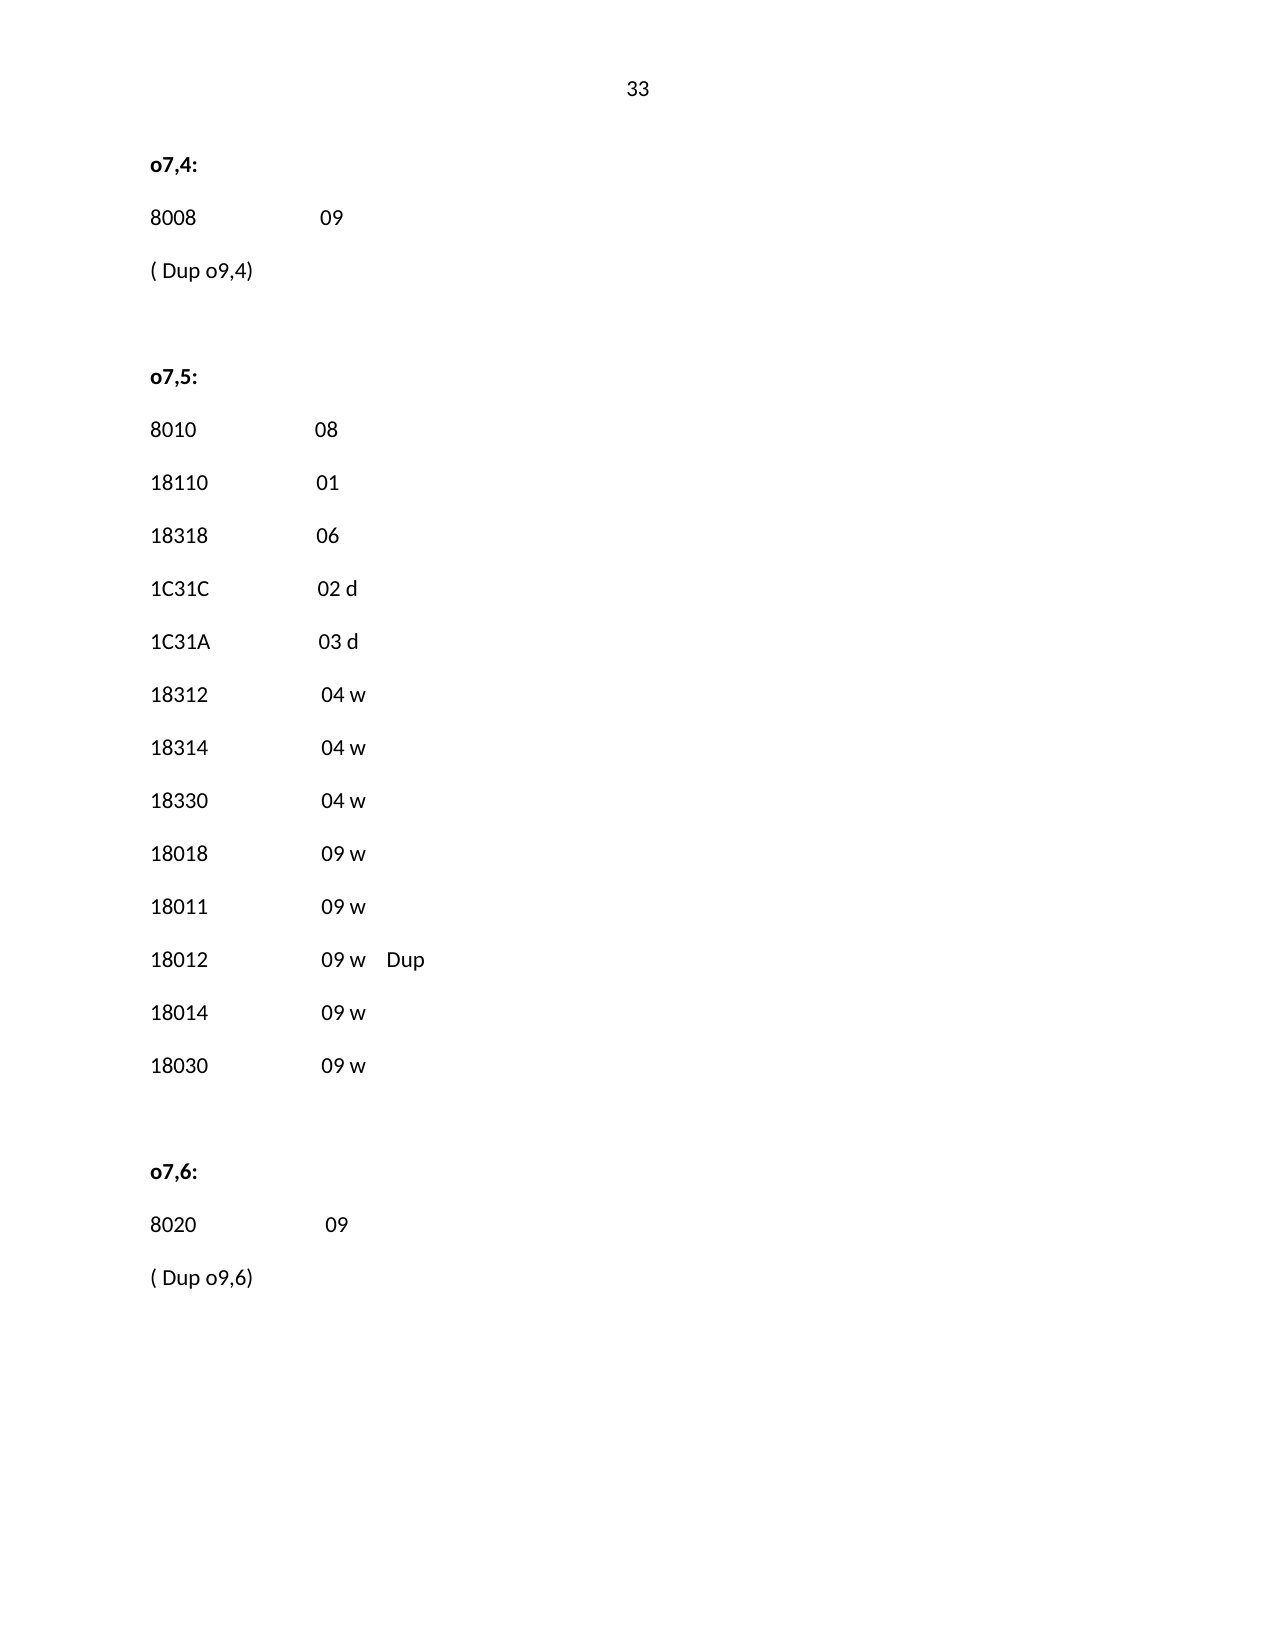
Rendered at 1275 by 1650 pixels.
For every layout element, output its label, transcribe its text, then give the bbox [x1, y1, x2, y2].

text 18011 09 w [150, 892, 1125, 920]
text 18014 09 w [150, 998, 1125, 1026]
text o7,5: [150, 362, 1125, 390]
text 8010 08 [150, 415, 1125, 443]
text 8008 09 [150, 203, 1125, 231]
text 18018 09 w [150, 839, 1125, 867]
text 18330 04 w [150, 786, 1125, 814]
text o7,4: [150, 150, 1125, 178]
text 1C31C 02 d [150, 574, 1125, 602]
text o7,6: [150, 1157, 1125, 1185]
text 1C31A 03 d [150, 627, 1125, 655]
text 18030 09 w [150, 1051, 1125, 1079]
text 18314 04 w [150, 733, 1125, 761]
text 18312 04 w [150, 680, 1125, 708]
text ( Dup o9,4) [150, 256, 1125, 284]
text 18110 01 [150, 468, 1125, 496]
text ( Dup o9,6) [150, 1263, 1125, 1291]
text 18012 09 w Dup [150, 945, 1125, 973]
text 18318 06 [150, 521, 1125, 549]
text 8020 09 [150, 1210, 1125, 1238]
